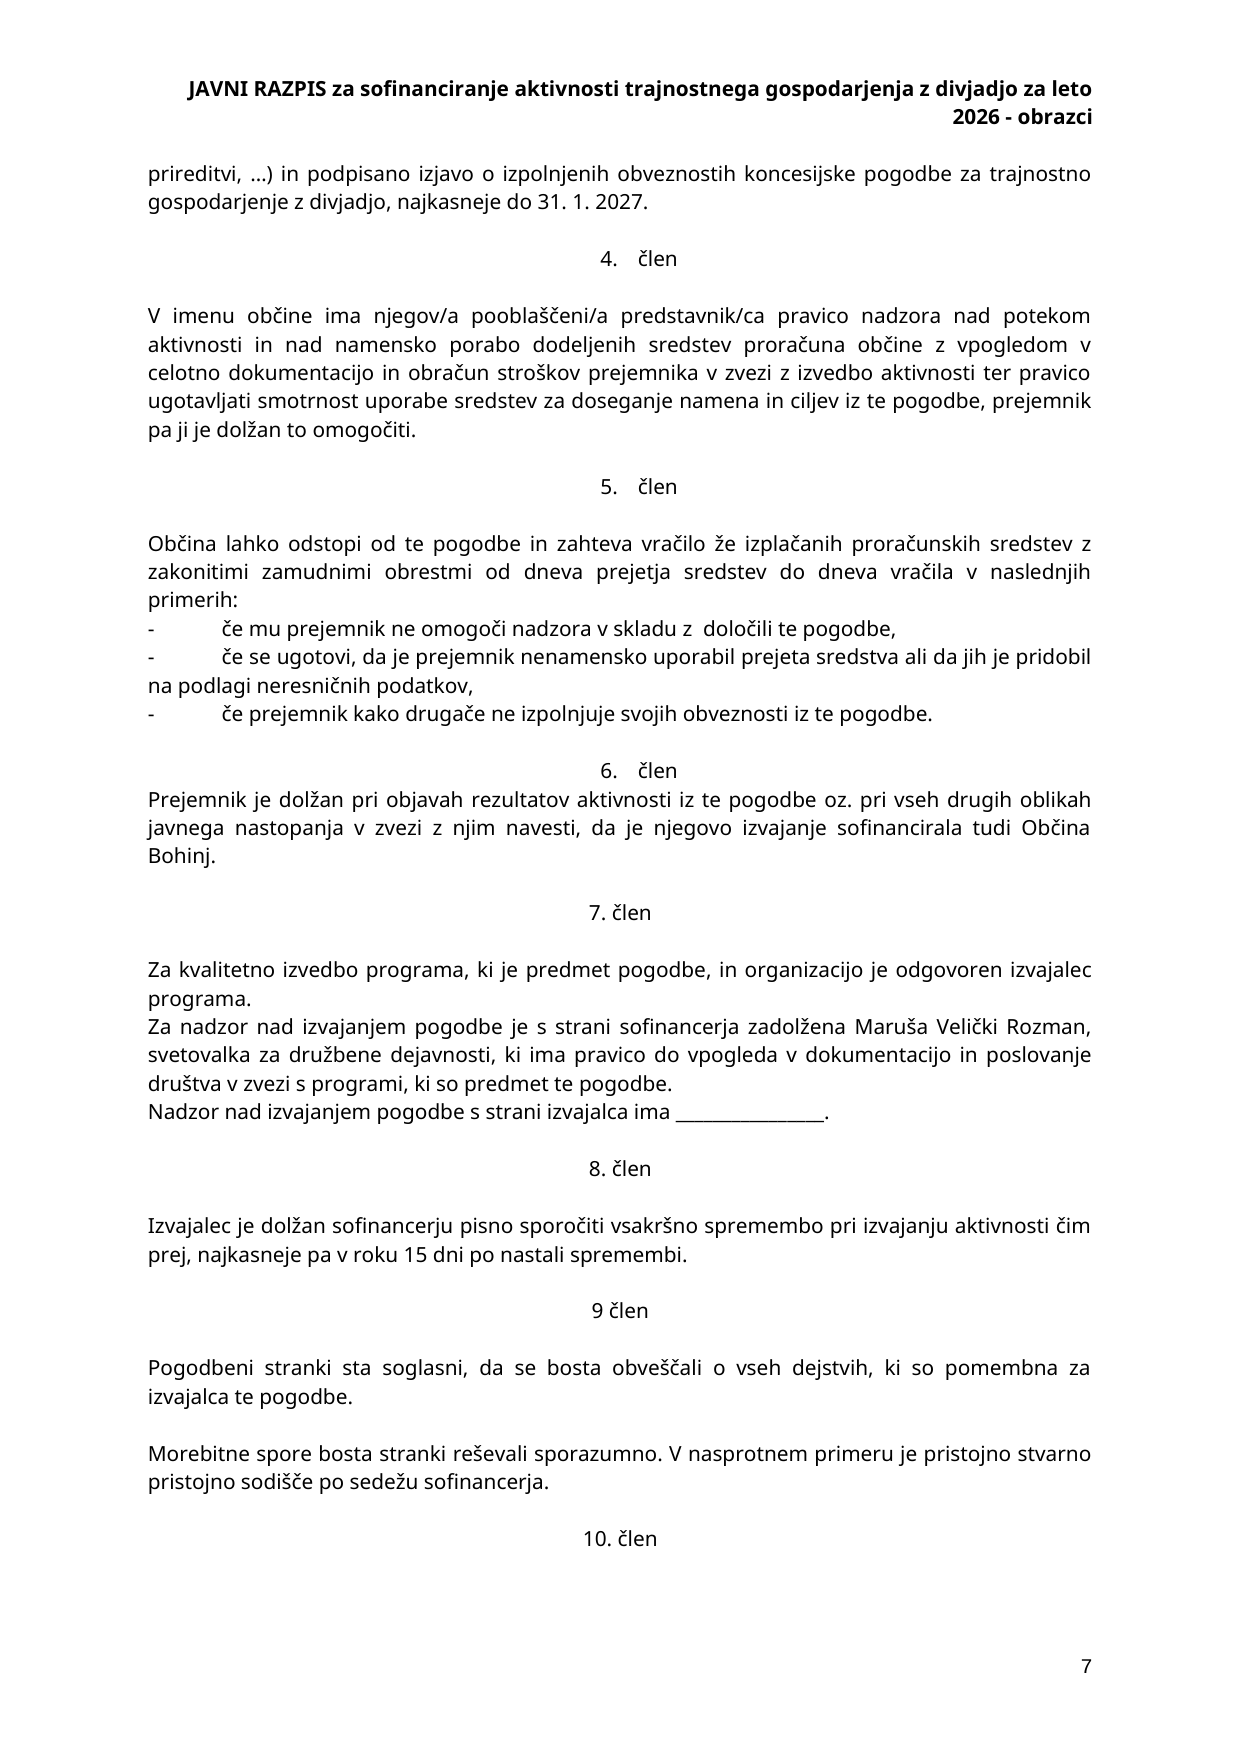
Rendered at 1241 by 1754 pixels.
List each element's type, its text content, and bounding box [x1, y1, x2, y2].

text Za kvalitetno izvedbo programa, ki je predmet pogodbe, in organizacijo je odgovoren izvajalec programa. [148, 955, 1093, 1012]
text 7. člen [148, 898, 1093, 927]
text - če prejemnik kako drugače ne izpolnjuje svojih obveznosti iz te pogodbe. [148, 699, 1093, 728]
text V imenu občine ima njegov/a pooblaščeni/a predstavnik/ca pravico nadzora nad potekom aktivnosti in nad namensko porabo dodeljenih sredstev proračuna občine z vpogledom v celotno dokumentacijo in obračun stroškov prejemnika v zvezi z izvedbo aktivnosti ter pravico ugotavljati smotrnost uporabe sredstev za doseganje namena in ciljev iz te pogodbe, prejemnik pa ji je dolžan to omogočiti. [148, 301, 1093, 443]
text Prejemnik je dolžan pri objavah rezultatov aktivnosti iz te pogodbe oz. pri vseh drugih oblikah javnega nastopanja v zvezi z njim navesti, da je njegovo izvajanje sofinancirala tudi Občina Bohinj. [148, 785, 1093, 870]
text Morebitne spore bosta stranki reševali sporazumno. V nasprotnem primeru je pristojno stvarno pristojno sodišče po sedežu sofinancerja. [148, 1439, 1093, 1496]
list člen [185, 472, 1093, 500]
text 8. člen [148, 1154, 1093, 1183]
text Izvajalec je dolžan sofinancerju pisno sporočiti vsakršno spremembo pri izvajanju aktivnosti čim prej, najkasneje pa v roku 15 dni po nastali spremembi. [148, 1211, 1093, 1268]
text 10. člen [148, 1524, 1093, 1552]
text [148, 159, 1093, 216]
list člen [185, 756, 1093, 785]
text - če mu prejemnik ne omogoči nadzora v skladu z določili te pogodbe, [148, 614, 1093, 642]
text Pogodbeni stranki sta soglasni, da se bosta obveščali o vseh dejstvih, ki so pomembna za izvajalca te pogodbe. [148, 1353, 1093, 1410]
text Občina lahko odstopi od te pogodbe in zahteva vračilo že izplačanih proračunskih sredstev z zakonitimi zamudnimi obrestmi od dneva prejetja sredstev do dneva vračila v naslednjih primerih: [148, 529, 1093, 614]
text 9 člen [148, 1297, 1093, 1325]
text - če se ugotovi, da je prejemnik nenamensko uporabil prejeta sredstva ali da jih je pridobil na podlagi neresničnih podatkov, [148, 642, 1093, 699]
text Za nadzor nad izvajanjem pogodbe je s strani sofinancerja zadolžena Maruša Velički Rozman, svetovalka za družbene dejavnosti, ki ima pravico do vpogleda v dokumentacijo in poslovanje društva v zvezi s programi, ki so predmet te pogodbe. [148, 1012, 1093, 1097]
text Nadzor nad izvajanjem pogodbe s strani izvajalca ima ________________. [148, 1097, 1093, 1126]
list člen [185, 244, 1093, 273]
